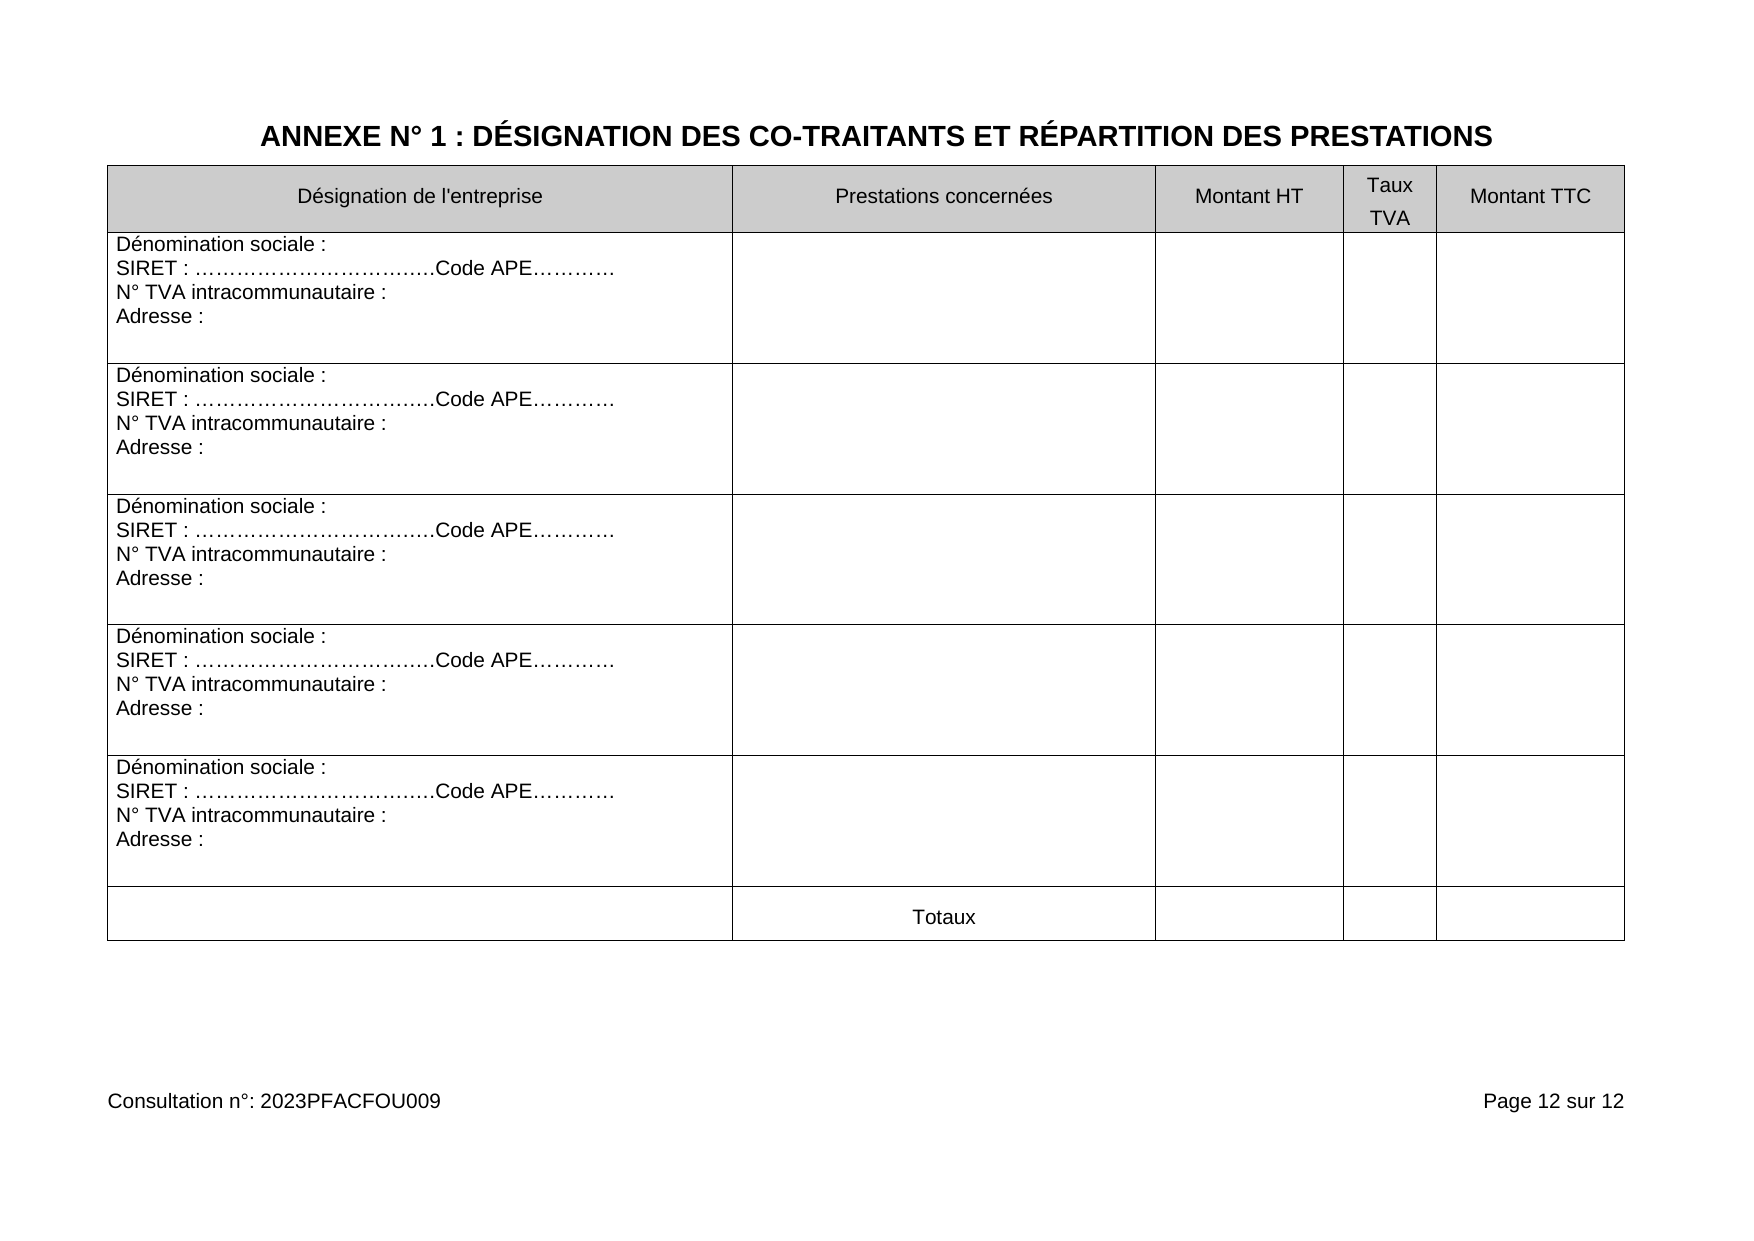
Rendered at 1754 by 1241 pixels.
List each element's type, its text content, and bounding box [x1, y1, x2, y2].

table_cell [1156, 495, 1343, 624]
table_cell [1344, 625, 1436, 755]
table_cell [1437, 625, 1624, 755]
table_cell [1156, 756, 1343, 886]
table_cell [1344, 495, 1436, 624]
table_cell [733, 625, 1155, 755]
table_cell [1156, 364, 1343, 493]
table_cell [733, 756, 1155, 886]
table_cell Dénomination sociale : SIRET : ………………………….….Code APE………… N° TVA intracommunautaire : Adresse : [108, 756, 732, 886]
table_cell [1156, 625, 1343, 755]
table_cell Dénomination sociale : SIRET : ………………………….….Code APE………… N° TVA intracommunautaire : Adresse : [108, 625, 732, 755]
table_cell [1344, 756, 1436, 886]
table_cell [1344, 887, 1436, 940]
table_cell Dénomination sociale : SIRET : ………………………….….Code APE………… N° TVA intracommunautaire : Adresse : [108, 495, 732, 624]
table_cell [733, 495, 1155, 624]
table_header Montant TTC [1437, 166, 1624, 232]
table_cell [733, 364, 1155, 493]
table_cell [733, 233, 1155, 363]
subtitle ANNEXE N° 1 : DÉSIGNATION DES CO-TRAITANTS ET RÉPARTITION DES PRESTATIONS [119, 119, 1635, 152]
table_cell Dénomination sociale : SIRET : ………………………….….Code APE………… N° TVA intracommunautaire : Adresse : [108, 233, 732, 363]
table_cell [1344, 233, 1436, 363]
table_header Prestations concernées [733, 166, 1155, 232]
table_cell Totaux [733, 887, 1155, 940]
table_header Taux TVA [1344, 166, 1436, 232]
table_cell [1437, 233, 1624, 363]
table_header Montant HT [1156, 166, 1343, 232]
table_cell [108, 887, 732, 940]
table_cell [1437, 495, 1624, 624]
table_cell [1437, 756, 1624, 886]
table_header Désignation de l'entreprise [108, 166, 732, 232]
table_cell [1156, 887, 1343, 940]
table_cell [1344, 364, 1436, 493]
table_cell Dénomination sociale : SIRET : ………………………….….Code APE………… N° TVA intracommunautaire : Adresse : [108, 364, 732, 493]
table_cell [1437, 364, 1624, 493]
table_cell [1156, 233, 1343, 363]
table_cell [1437, 887, 1624, 940]
